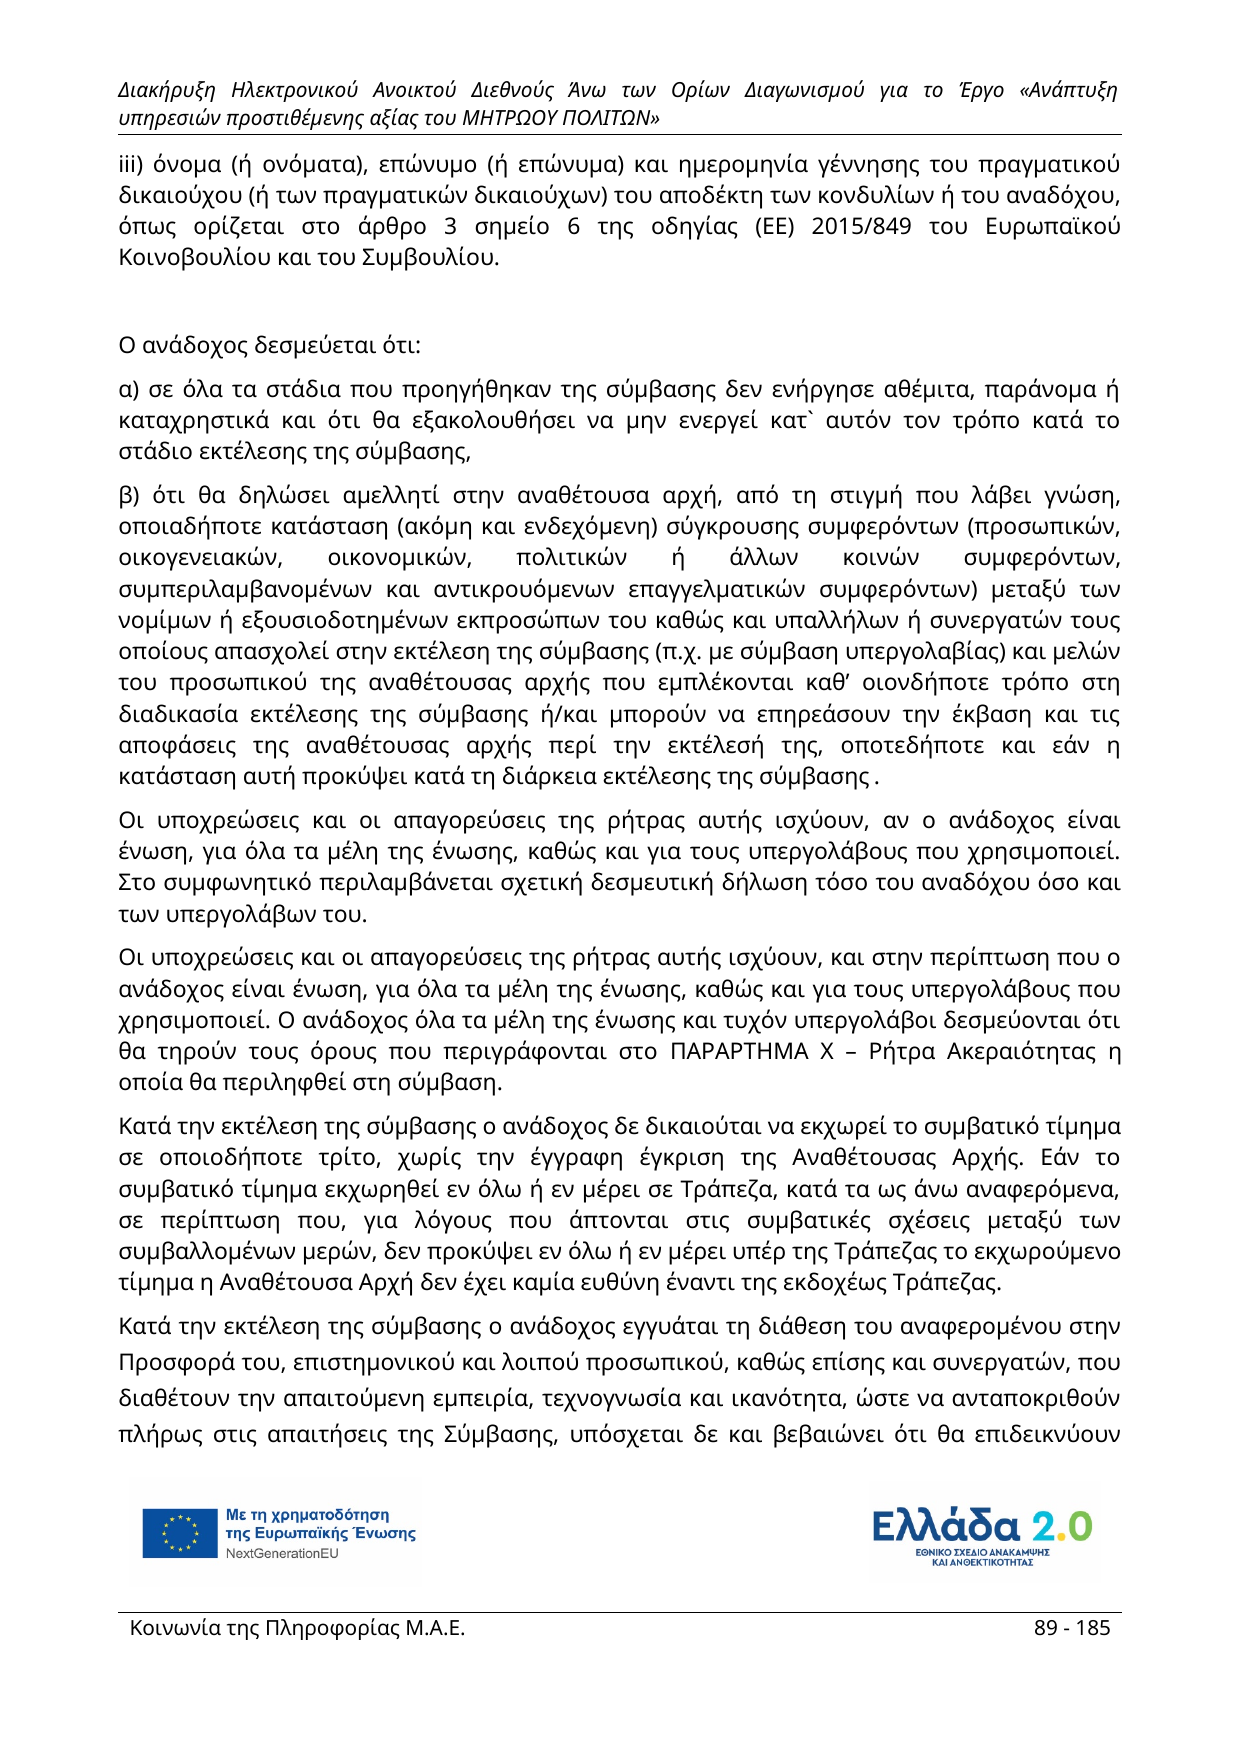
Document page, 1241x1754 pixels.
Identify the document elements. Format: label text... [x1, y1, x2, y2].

text Οι υποχρεώσεις και οι απαγορεύσεις της ρήτρας αυτής ισχύουν, αν ο ανάδοχος είναι ένωση, για όλα τα μέλη της ένωσης, καθώς και για τους υπεργολάβους που χρησιμοποιεί. Στο συμφωνητικό περιλαμβάνεται σχετική δεσμευτική δήλωση τόσο του αναδόχου όσο και των υπεργολάβων του. [118, 804, 1122, 929]
text β) ότι θα δηλώσει αμελλητί στην αναθέτουσα αρχή, από τη στιγμή που λάβει γνώση, οποιαδήποτε κατάσταση (ακόμη και ενδεχόμενη) σύγκρουσης συμφερόντων (προσωπικών, οικογενειακών, οικονομικών, πολιτικών ή άλλων κοινών συμφερόντων, συμπεριλαμβανομένων και αντικρουόμενων επαγγελματικών συμφερόντων) μεταξύ των νομίμων ή εξουσιοδοτημένων εκπροσώπων του καθώς και υπαλλήλων ή συνεργατών τους οποίους απασχολεί στην εκτέλεση της σύμβασης (π.χ. με σύμβαση υπεργολαβίας) και μελών του προσωπικού της αναθέτουσας αρχής που εμπλέκονται καθ’ οιονδήποτε τρόπο στη διαδικασία εκτέλεσης της σύμβασης ή/και μπορούν να επηρεάσουν την έκβαση και τις αποφάσεις της αναθέτουσας αρχής περί την εκτέλεσή της, οποτεδήποτε και εάν η κατάσταση αυτή προκύψει κατά τη διάρκεια εκτέλεσης της σύμβασης . [118, 479, 1122, 791]
text Κατά την εκτέλεση της σύμβασης ο ανάδοχος δε δικαιούται να εκχωρεί το συμβατικό τίμημα σε οποιοδήποτε τρίτο, χωρίς την έγγραφη έγκριση της Αναθέτουσας Αρχής. Εάν το συμβατικό τίμημα εκχωρηθεί εν όλω ή εν μέρει σε Τράπεζα, κατά τα ως άνω αναφερόμενα, σε περίπτωση που, για λόγους που άπτονται στις συμβατικές σχέσεις μεταξύ των συμβαλλομένων μερών, δεν προκύψει εν όλω ή εν μέρει υπέρ της Τράπεζας το εκχωρούμενο τίμημα η Αναθέτουσα Αρχή δεν έχει καμία ευθύνη έναντι της εκδοχέως Τράπεζας. [118, 1110, 1122, 1297]
picture [869, 1481, 1101, 1583]
picture [129, 1477, 422, 1587]
text α) σε όλα τα στάδια που προηγήθηκαν της σύμβασης δεν ενήργησε αθέμιτα, παράνομα ή καταχρηστικά και ότι θα εξακολουθήσει να μην ενεργεί κατ` αυτόν τον τρόπο κατά το στάδιο εκτέλεσης της σύμβασης, [118, 372, 1122, 466]
text Ο ανάδοχος δεσμεύεται ότι: [118, 329, 1122, 360]
text Οι υποχρεώσεις και οι απαγορεύσεις της ρήτρας αυτής ισχύουν, και στην περίπτωση που ο ανάδοχος είναι ένωση, για όλα τα μέλη της ένωσης, καθώς και για τους υπεργολάβους που χρησιμοποιεί. Ο ανάδοχος όλα τα μέλη της ένωσης και τυχόν υπεργολάβοι δεσμεύονται ότι θα τηρούν τους όρους που περιγράφονται στο ‎ΠΑΡΑΡΤΗΜΑ X – Ρήτρα Ακεραιότητας η οποία θα περιληφθεί στη σύμβαση. [118, 941, 1122, 1097]
text iii) όνομα (ή ονόματα), επώνυμο (ή επώνυμα) και ημερομηνία γέννησης του πραγματικού δικαιούχου (ή των πραγματικών δικαιούχων) του αποδέκτη των κονδυλίων ή του αναδόχου, όπως ορίζεται στο άρθρο 3 σημείο 6 της οδηγίας (ΕΕ) 2015/849 του Ευρωπαϊκού Κοινοβουλίου και του Συμβουλίου. [118, 147, 1122, 272]
